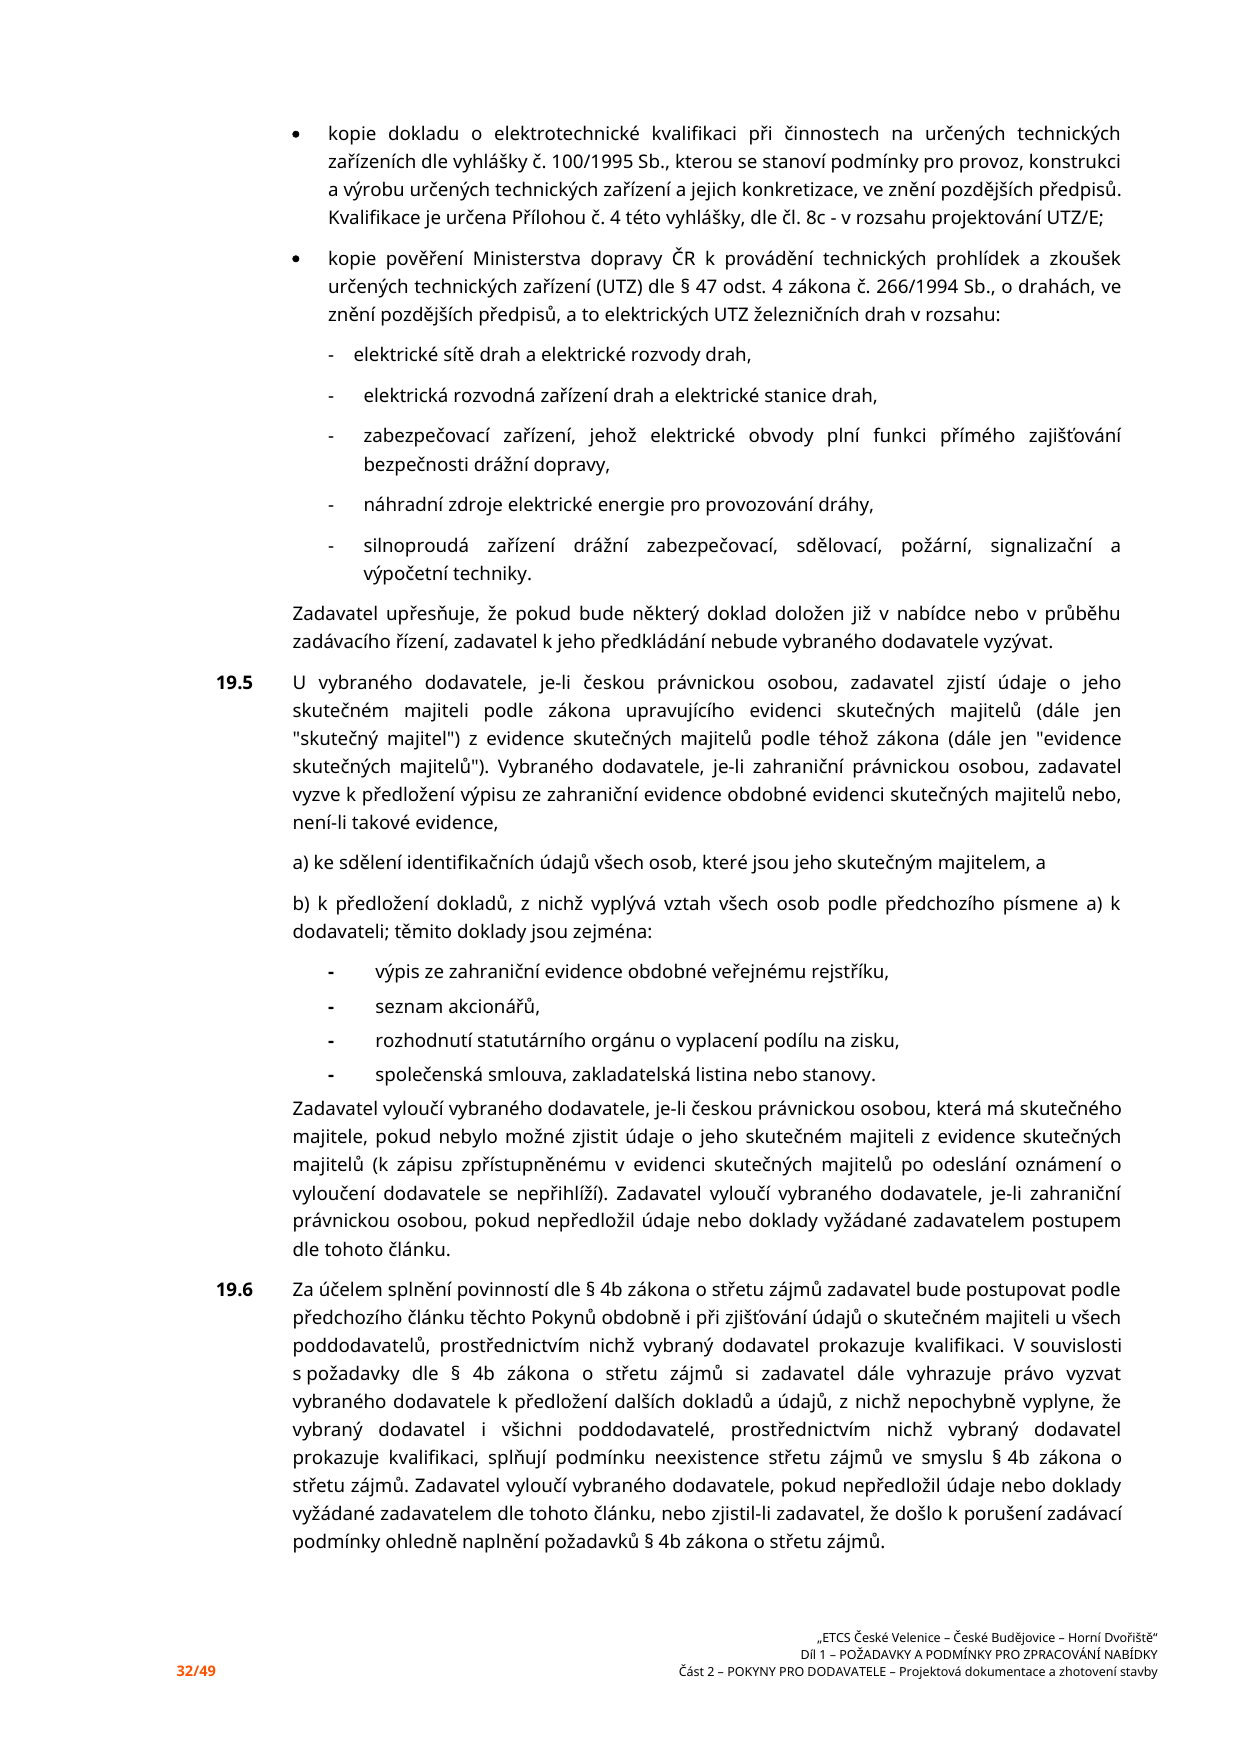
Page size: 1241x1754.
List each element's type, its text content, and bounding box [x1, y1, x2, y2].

text společenská smlouva, zakladatelská listina nebo stanovy. [328, 1061, 1122, 1087]
list - náhradní zdroje elektrické energie pro provozování dráhy, [328, 491, 1122, 517]
text a) ke sdělení identifikačních údajů všech osob, které jsou jeho skutečným majitelem, a [292, 849, 1122, 875]
text U vybraného dodavatele, je-li českou právnickou osobou, zadavatel zjistí údaje o jeho skutečném majiteli podle zákona upravujícího evidenci skutečných majitelů (dále jen "skutečný majitel") z evidence skutečných majitelů podle téhož zákona (dále jen "evidence skutečných majitelů"). Vybraného dodavatele, je-li zahraniční právnickou osobou, zadavatel vyzve k předložení výpisu ze zahraniční evidence obdobné evidenci skutečných majitelů nebo, není-li takové evidence, [216, 669, 1122, 834]
text kopie pověření Ministerstva dopravy ČR k provádění technických prohlídek a zkoušek určených technických zařízení (UTZ) dle § 47 odst. 4 zákona č. 266/1994 Sb., o drahách, ve znění pozdějších předpisů, a to elektrických UTZ železničních drah v rozsahu: [292, 245, 1122, 327]
text rozhodnutí statutárního orgánu o vyplacení podílu na zisku, [328, 1027, 1122, 1053]
text výpis ze zahraniční evidence obdobné veřejnému rejstříku, [328, 959, 1122, 984]
list Zadavatel vyloučí vybraného dodavatele, je-li českou právnickou osobou, která má skutečného majitele, pokud nebylo možné zjistit údaje o jeho skutečném majiteli z evidence skutečných majitelů (k zápisu zpřístupněnému v evidenci skutečných majitelů po odeslání oznámení o vyloučení dodavatele se nepřihlíží). Zadavatel vyloučí vybraného dodavatele, je-li zahraniční právnickou osobou, pokud nepředložil údaje nebo doklady vyžádané zadavatelem postupem dle tohoto článku. [292, 1096, 1122, 1261]
list Zadavatel upřesňuje, že pokud bude některý doklad doložen již v nabídce nebo v průběhu zadávacího řízení, zadavatel k jeho předkládání nebude vybraného dodavatele vyzývat. [292, 600, 1122, 654]
text Za účelem splnění povinností dle § 4b zákona o střetu zájmů zadavatel bude postupovat podle předchozího článku těchto Pokynů obdobně i při zjišťování údajů o skutečném majiteli u všech poddodavatelů, prostřednictvím nichž vybraný dodavatel prokazuje kvalifikaci. V souvislosti s požadavky dle § 4b zákona o střetu zájmů si zadavatel dále vyhrazuje právo vyzvat vybraného dodavatele k předložení dalších dokladů a údajů, z nichž nepochybně vyplyne, že vybraný dodavatel i všichni poddodavatelé, prostřednictvím nichž vybraný dodavatel prokazuje kvalifikaci, splňují podmínku neexistence střetu zájmů ve smyslu § 4b zákona o střetu zájmů. Zadavatel vyloučí vybraného dodavatele, pokud nepředložil údaje nebo doklady vyžádané zadavatelem dle tohoto článku, nebo zjistil-li zadavatel, že došlo k porušení zadávací podmínky ohledně naplnění požadavků § 4b zákona o střetu zájmů. [216, 1276, 1122, 1554]
text seznam akcionářů, [328, 993, 1122, 1018]
text b) k předložení dokladů, z nichž vyplývá vztah všech osob podle předchozího písmene a) k dodavateli; těmito doklady jsou zejména: [292, 890, 1122, 944]
list - zabezpečovací zařízení, jehož elektrické obvody plní funkci přímého zajišťování bezpečnosti drážní dopravy, [328, 423, 1122, 476]
list - elektrická rozvodná zařízení drah a elektrické stanice drah, [328, 382, 1122, 408]
list - elektrické sítě drah a elektrické rozvody drah, [328, 342, 1122, 367]
list - silnoproudá zařízení drážní zabezpečovací, sdělovací, požární, signalizační a výpočetní techniky. [328, 532, 1122, 585]
text kopie dokladu o elektrotechnické kvalifikaci při činnostech na určených technických zařízeních dle vyhlášky č. 100/1995 Sb., kterou se stanoví podmínky pro provoz, konstrukci a výrobu určených technických zařízení a jejich konkretizace, ve znění pozdějších předpisů. Kvalifikace je určena Přílohou č. 4 této vyhlášky, dle čl. 8c - v rozsahu projektování UTZ/E; [292, 121, 1122, 230]
